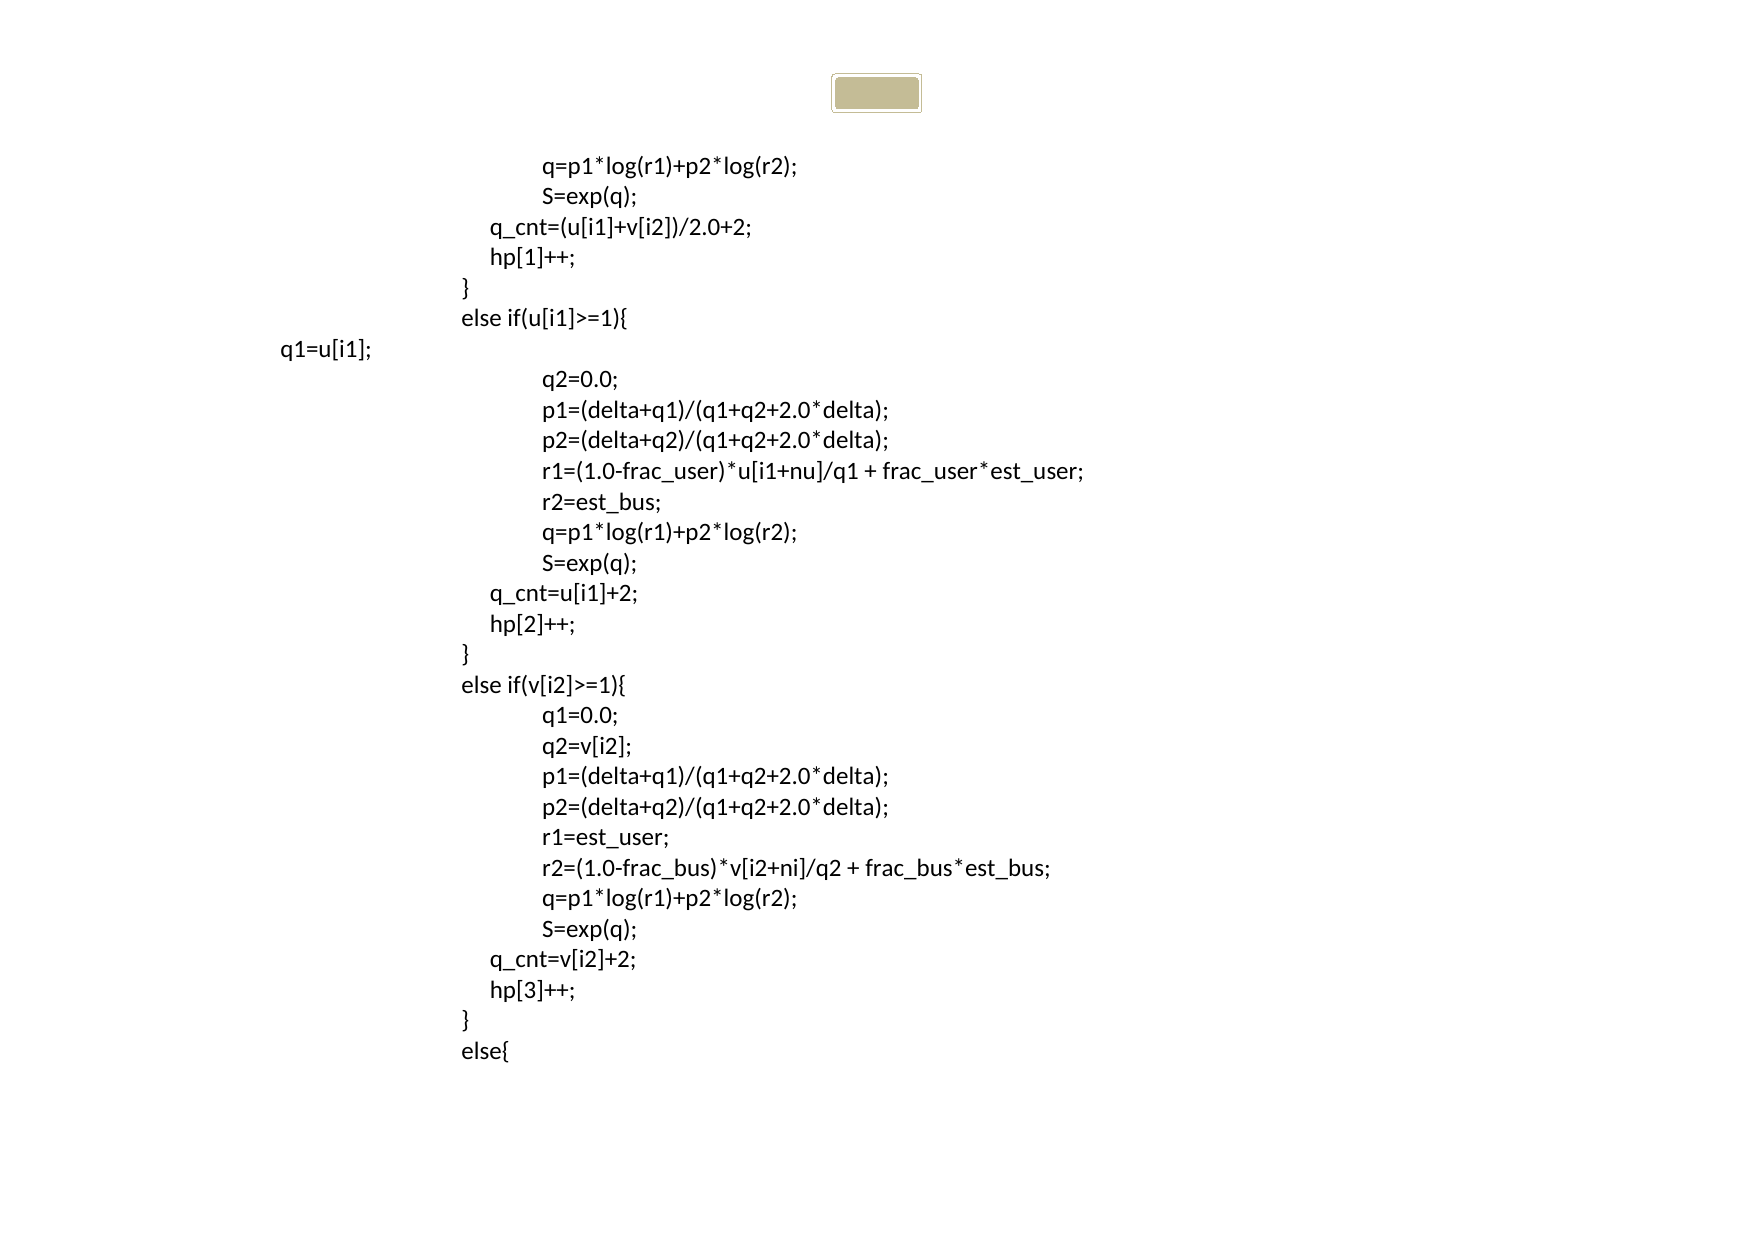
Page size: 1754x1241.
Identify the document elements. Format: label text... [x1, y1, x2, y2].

text q=p1*log(r1)+p2*log(r2); [150, 882, 1604, 913]
text q=p1*log(r1)+p2*log(r2); [150, 150, 1604, 181]
text q1=0.0; [150, 699, 1604, 730]
text p2=(delta+q2)/(q1+q2+2.0*delta); [150, 425, 1604, 455]
text q=p1*log(r1)+p2*log(r2); [150, 516, 1604, 547]
text q2=0.0; [150, 364, 1604, 394]
text S=exp(q); [150, 181, 1604, 211]
text hp[1]++; [150, 242, 1604, 272]
text p2=(delta+q2)/(q1+q2+2.0*delta); [150, 791, 1604, 821]
text r2=est_bus; [150, 486, 1604, 516]
text } [150, 1004, 1604, 1035]
text } [150, 638, 1604, 669]
text } [150, 272, 1604, 303]
text hp[3]++; [150, 974, 1604, 1004]
text p1=(delta+q1)/(q1+q2+2.0*delta); [150, 394, 1604, 425]
text S=exp(q); [150, 547, 1604, 577]
text else if(u[i1]>=1){ [150, 303, 1604, 333]
text hp[2]++; [150, 608, 1604, 638]
text r1=est_user; [150, 821, 1604, 852]
text else if(v[i2]>=1){ [150, 669, 1604, 699]
text q_cnt=(u[i1]+v[i2])/2.0+2; [150, 211, 1604, 242]
text q2=v[i2]; [150, 730, 1604, 760]
text q_cnt=u[i1]+2; [150, 577, 1604, 608]
text S=exp(q); [150, 913, 1604, 943]
text q1=u[i1]; [150, 333, 1604, 364]
text p1=(delta+q1)/(q1+q2+2.0*delta); [150, 760, 1604, 791]
text else{ [150, 1035, 1604, 1066]
text q_cnt=v[i2]+2; [150, 943, 1604, 974]
text r1=(1.0-frac_user)*u[i1+nu]/q1 + frac_user*est_user; [150, 455, 1604, 486]
text r2=(1.0-frac_bus)*v[i2+ni]/q2 + frac_bus*est_bus; [150, 852, 1604, 882]
